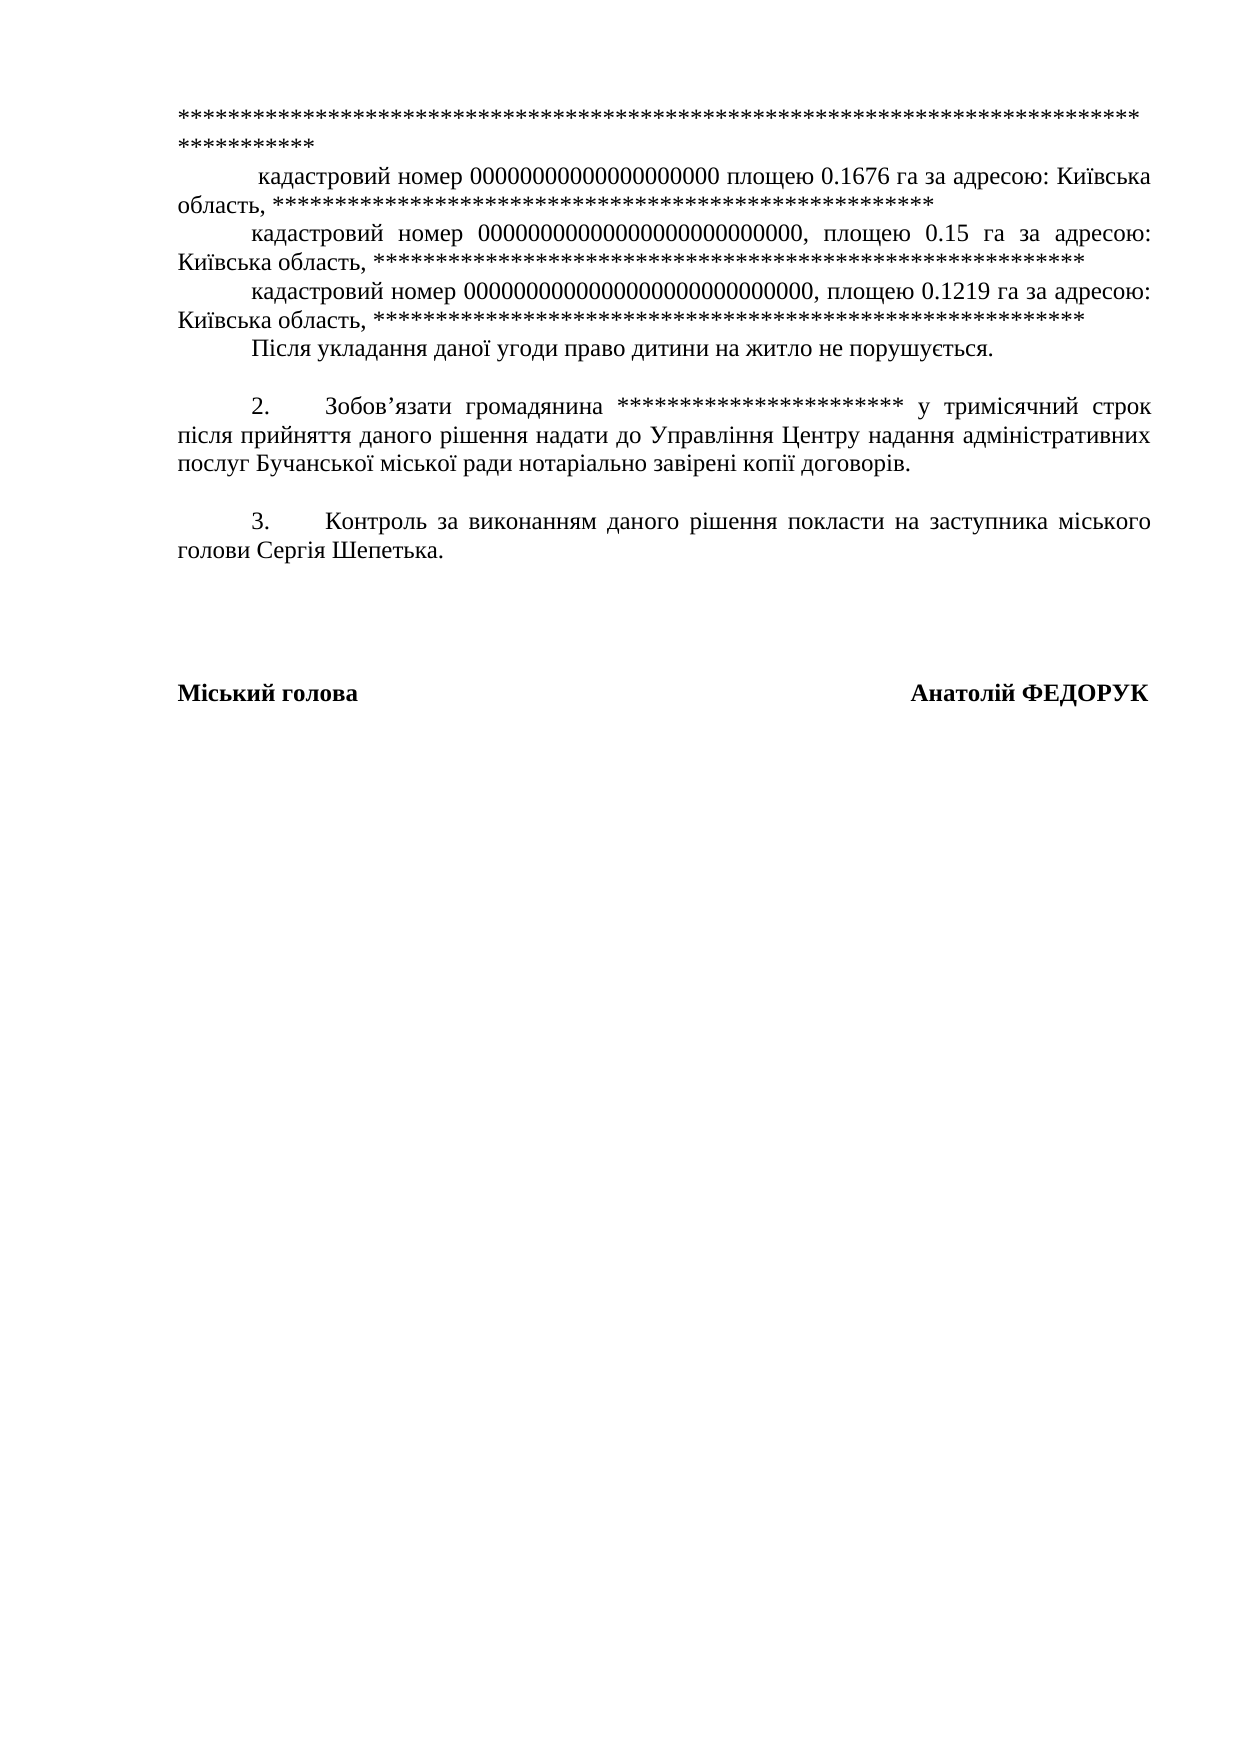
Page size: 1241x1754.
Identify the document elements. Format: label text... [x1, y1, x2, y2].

list Контроль за виконанням даного рішення покласти на заступника міського голови Сергія Шепетька. [177, 506, 1152, 563]
text кадастровий номер 00000000000000000000 площею 0.1676 га за адресою: Київська область, ***************************************************** [177, 161, 1152, 218]
text кадастровий номер 00000000000000000000000000, площею 0.15 га за адресою: Київська область, ********************************************************* [177, 218, 1152, 276]
text кадастровий номер 0000000000000000000000000000, площею 0.1219 га за адресою: Київська область, ********************************************************* [177, 276, 1152, 333]
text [177, 103, 1152, 161]
text Після укладання даної угоди право дитини на житло не порушується. [177, 333, 1152, 362]
text Міський голова Анатолій ФЕДОРУК [177, 678, 1152, 707]
list Зобов’язати громадянина *********************** у тримісячний строк після прийняття даного рішення надати до Управління Центру надання адміністративних послуг Бучанської міської ради нотаріально завірені копії договорів. [177, 391, 1152, 477]
